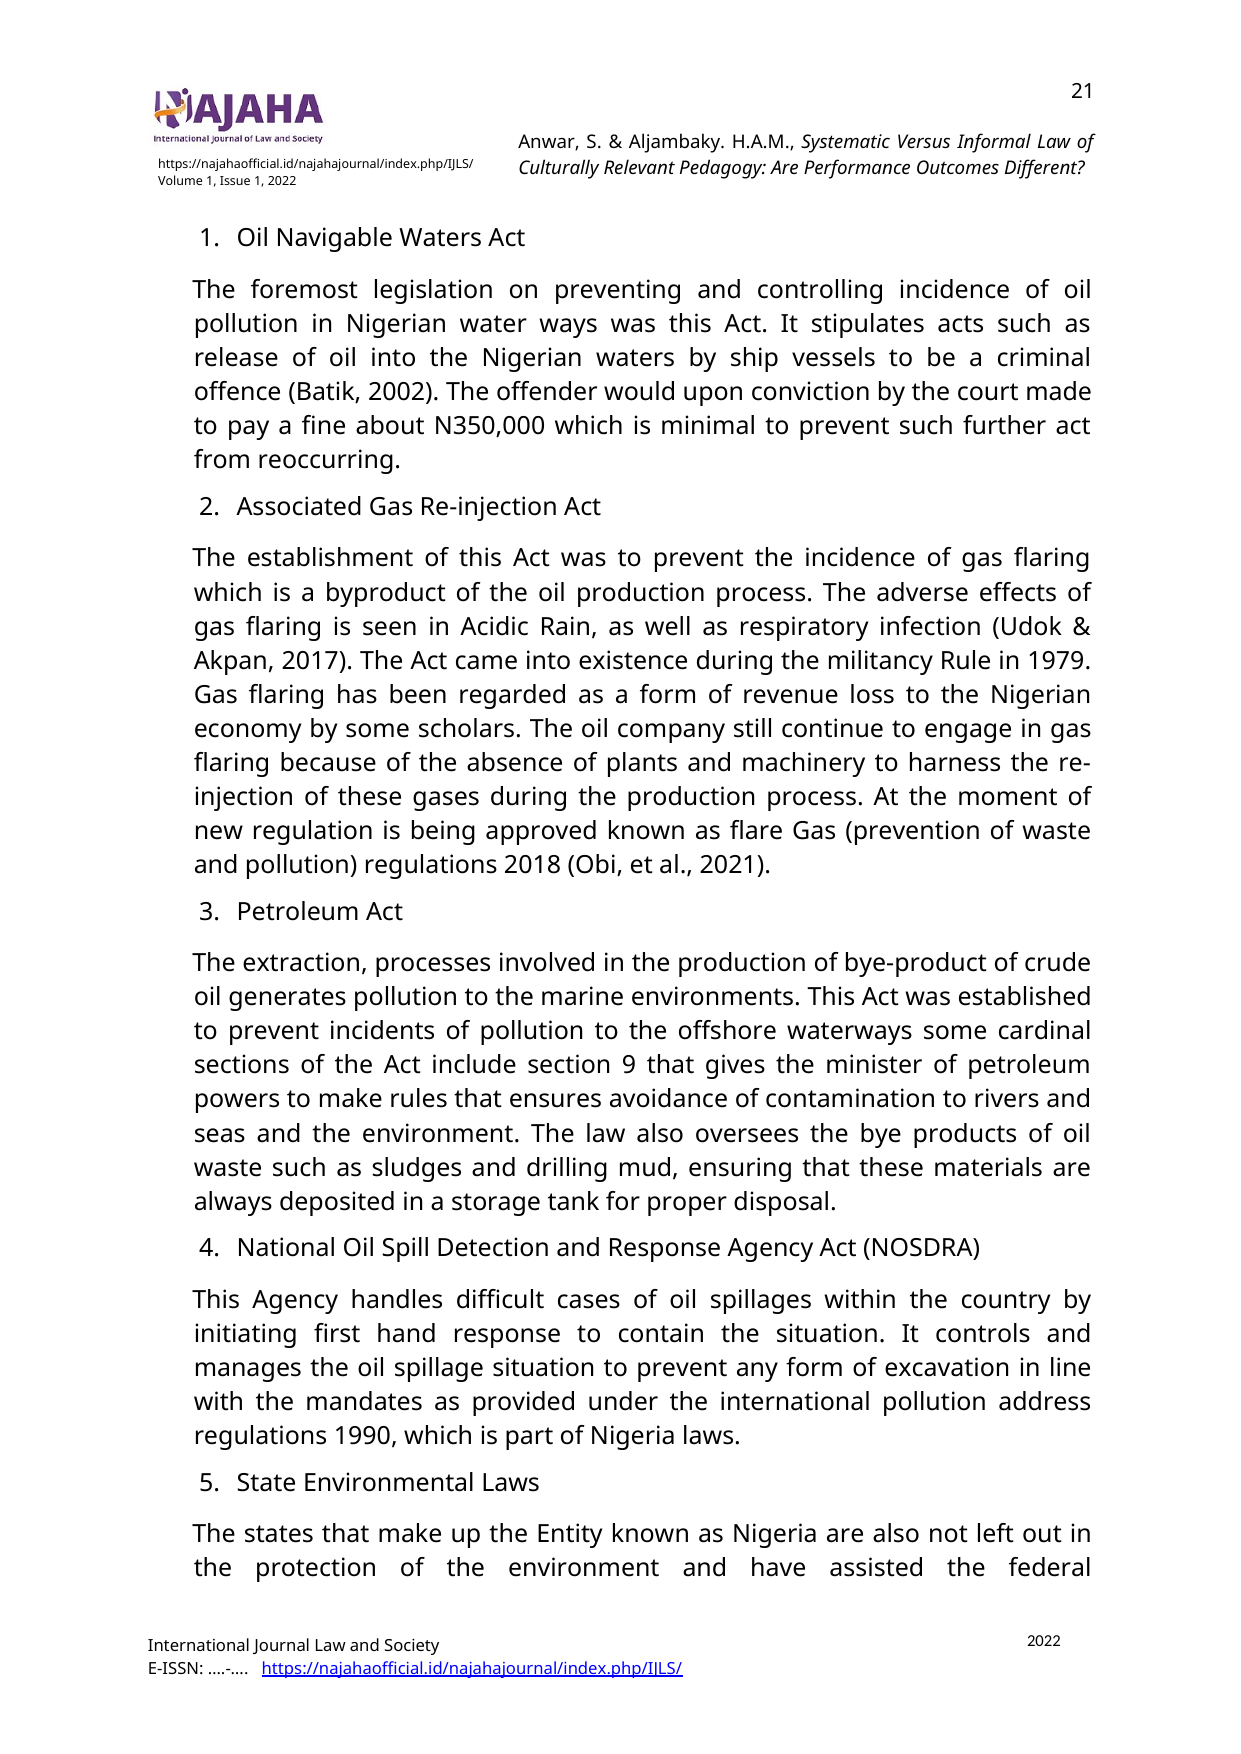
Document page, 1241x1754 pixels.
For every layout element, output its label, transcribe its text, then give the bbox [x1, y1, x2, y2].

text This Agency handles difficult cases of oil spillages within the country by initiating first hand response to contain the situation. It controls and manages the oil spillage situation to prevent any form of excavation in line with the mandates as provided under the international pollution address regulations 1990, which is part of Nigeria laws. [192, 1282, 1093, 1452]
text The establishment of this Act was to prevent the incidence of gas flaring which is a byproduct of the oil production process. The adverse effects of gas flaring is seen in Acidic Rain, as well as respiratory infection (Udok & Akpan, 2017). The Act came into existence during the militancy Rule in 1979. Gas flaring has been regarded as a form of revenue loss to the Nigerian economy by some scholars. The oil company still continue to engage in gas flaring because of the absence of plants and machinery to harness the re-injection of these gases during the production process. At the moment of new regulation is being approved known as flare Gas (prevention of waste and pollution) regulations 2018 (Obi, et al., 2021). [192, 540, 1093, 881]
text The extraction, processes involved in the production of bye-product of crude oil generates pollution to the marine environments. This Act was established to prevent incidents of pollution to the offshore waterways some cardinal sections of the Act include section 9 that gives the minister of petroleum powers to make rules that ensures avoidance of contamination to rivers and seas and the environment. The law also oversees the bye products of oil waste such as sludges and drilling mud, ensuring that these materials are always deposited in a storage tank for proper disposal. [192, 945, 1093, 1217]
picture [147, 75, 328, 158]
list Oil Navigable Waters Act [199, 220, 1093, 254]
list Petroleum Act [199, 893, 1093, 927]
text The foremost legislation on preventing and controlling incidence of oil pollution in Nigerian water ways was this Act. It stipulates acts such as release of oil into the Nigerian waters by ship vessels to be a criminal offence (Batik, 2002). The offender would upon conviction by the court made to pay a fine about N350,000 which is minimal to prevent such further act from reoccurring. [192, 272, 1093, 476]
list Associated Gas Re-injection Act [199, 488, 1093, 522]
list National Oil Spill Detection and Response Agency Act (NOSDRA) [199, 1230, 1093, 1264]
list State Environmental Laws [199, 1464, 1093, 1498]
